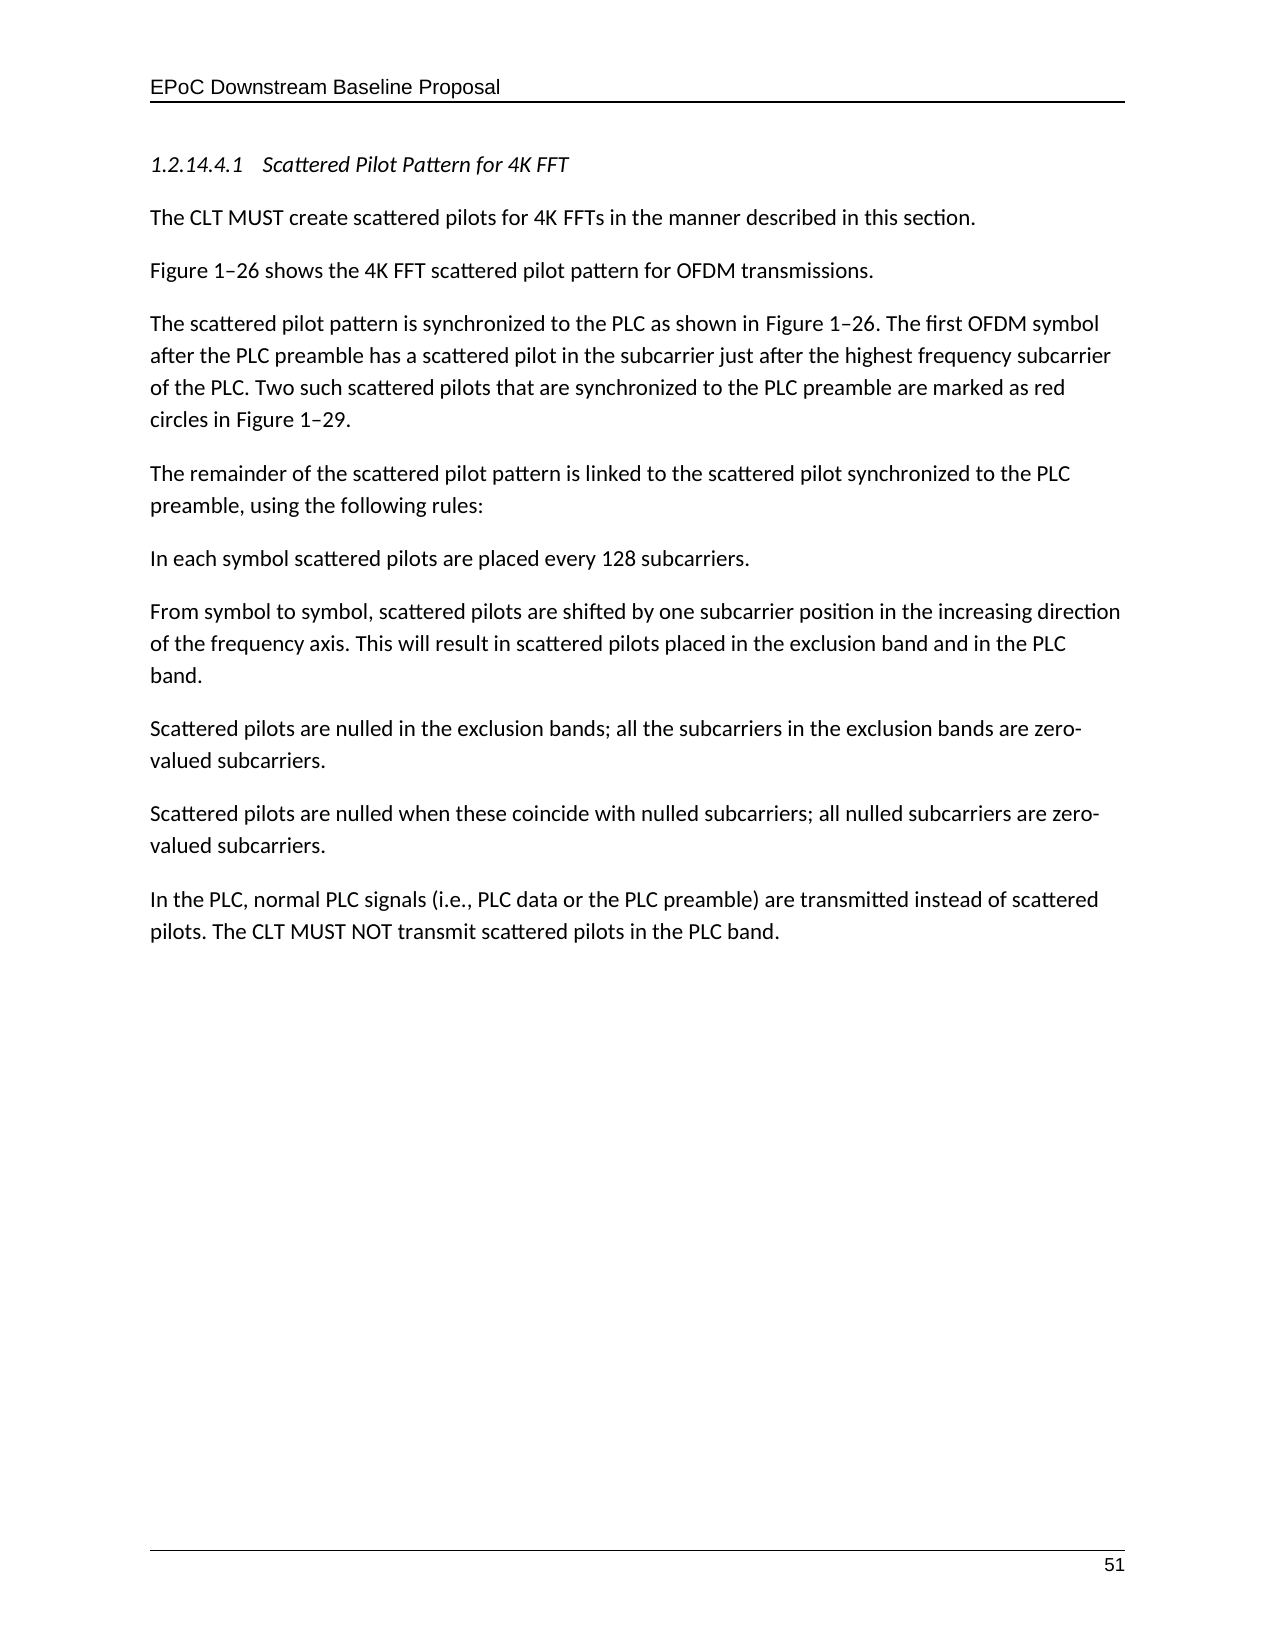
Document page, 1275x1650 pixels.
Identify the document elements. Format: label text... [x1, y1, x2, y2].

text In the PLC, normal PLC signals (i.e., PLC data or the PLC preamble) are transmitted instead of scattered pilots. The CLT MUST NOT transmit scattered pilots in the PLC band. [150, 885, 1125, 945]
text The remainder of the scattered pilot pattern is linked to the scattered pilot synchronized to the PLC preamble, using the following rules: [150, 459, 1125, 519]
text Scattered pilots are nulled in the exclusion bands; all the subcarriers in the exclusion bands are zero-valued subcarriers. [150, 714, 1125, 774]
list Scattered Pilot Pattern for 4K FFT [150, 150, 1125, 178]
text Scattered pilots are nulled when these coincide with nulled subcarriers; all nulled subcarriers are zero-valued subcarriers. [150, 799, 1125, 860]
text The CLT MUST create scattered pilots for 4K FFTs in the manner described in this section. [150, 203, 1125, 231]
text In each symbol scattered pilots are placed every 128 subcarriers. [150, 544, 1125, 572]
text From symbol to symbol, scattered pilots are shifted by one subcarrier position in the increasing direction of the frequency axis. This will result in scattered pilots placed in the exclusion band and in the PLC band. [150, 597, 1125, 689]
